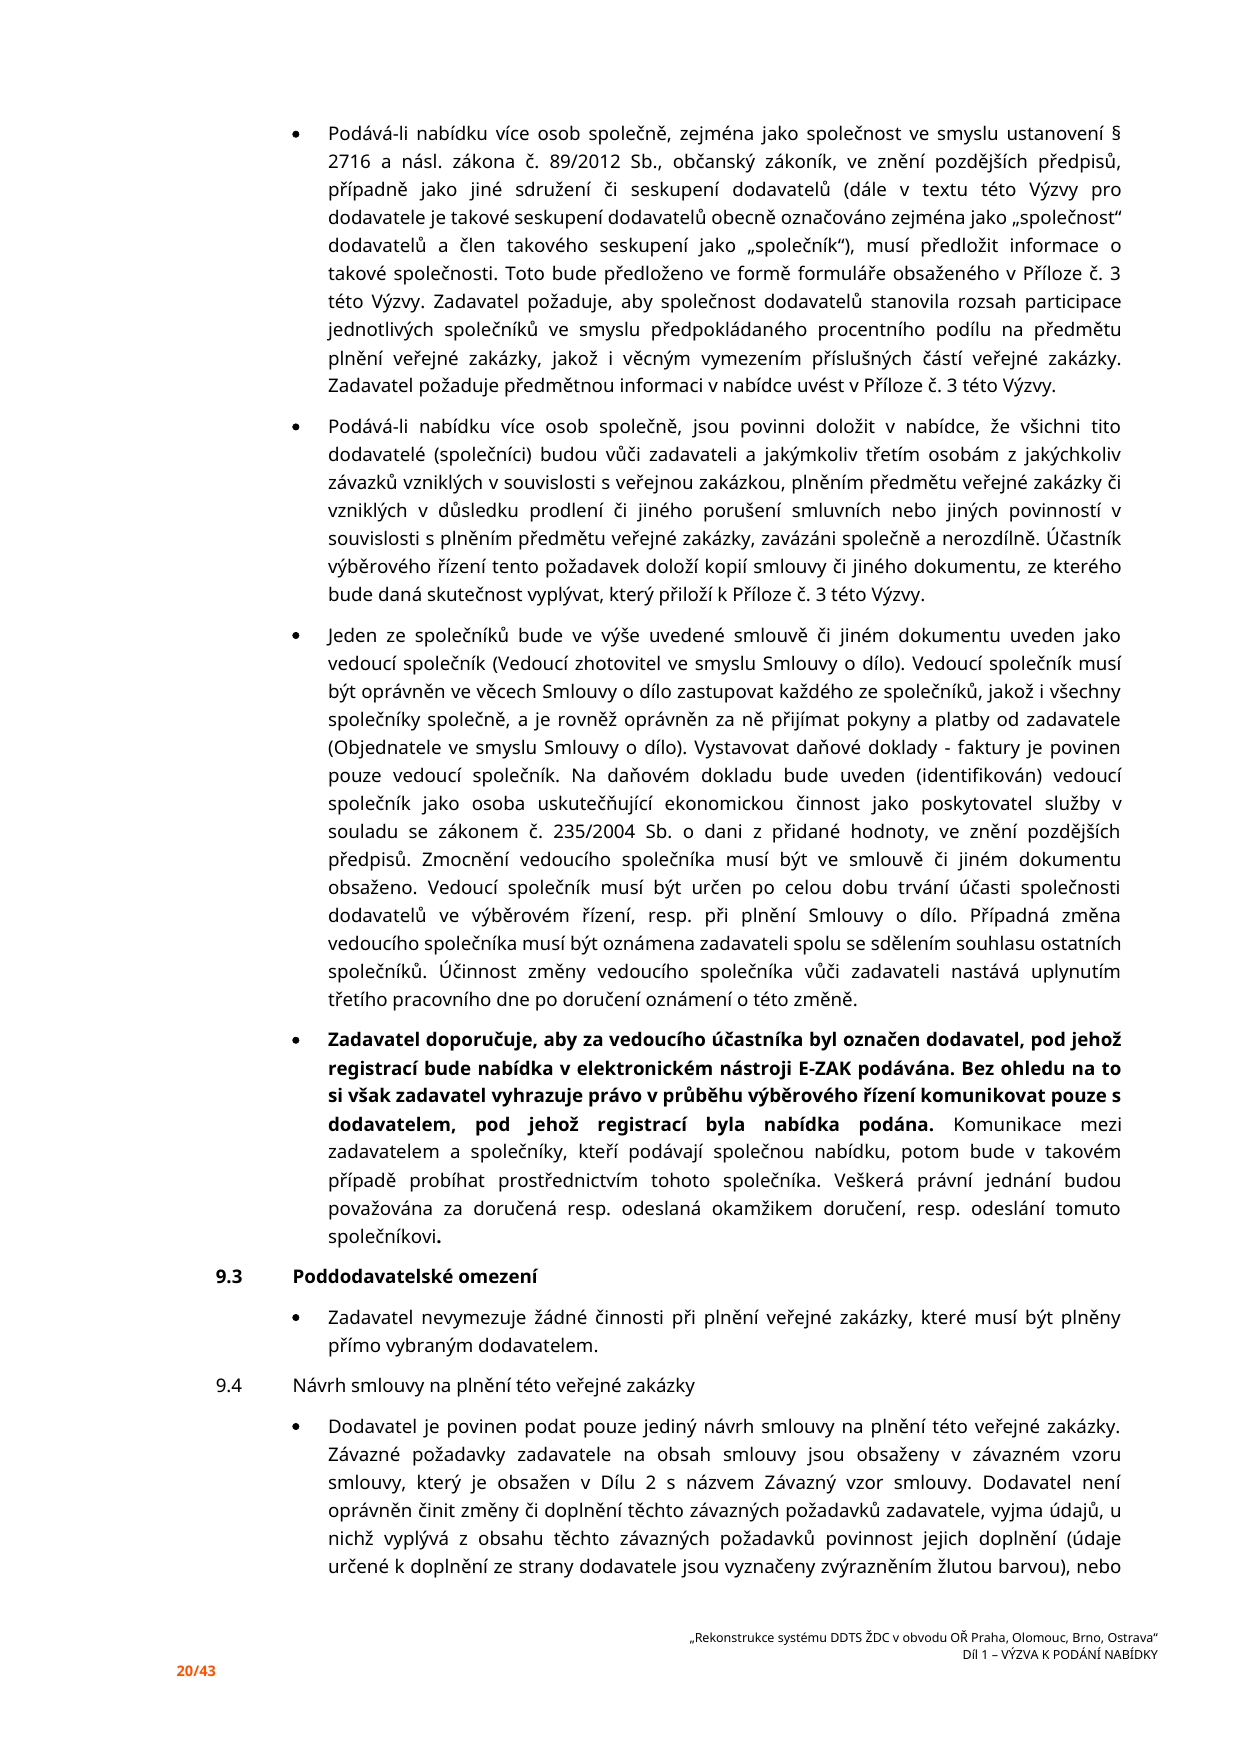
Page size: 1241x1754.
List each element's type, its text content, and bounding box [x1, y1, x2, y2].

text Návrh smlouvy na plnění této veřejné zakázky [216, 1372, 1122, 1398]
text Zadavatel nevymezuje žádné činnosti při plnění veřejné zakázky, které musí být plněny přímo vybraným dodavatelem. [292, 1304, 1122, 1357]
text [292, 1413, 1122, 1579]
text Podává-li nabídku více osob společně, zejména jako společnost ve smyslu ustanovení § 2716 a násl. zákona č. 89/2012 Sb., občanský zákoník, ve znění pozdějších předpisů, případně jako jiné sdružení či seskupení dodavatelů (dále v textu této Výzvy pro dodavatele je takové seskupení dodavatelů obecně označováno zejména jako „společnost“ dodavatelů a člen takového seskupení jako „společník“), musí předložit informace o takové společnosti. Toto bude předloženo ve formě formuláře obsaženého v Příloze č. 3 této Výzvy. Zadavatel požaduje, aby společnost dodavatelů stanovila rozsah participace jednotlivých společníků ve smyslu předpokládaného procentního podílu na předmětu plnění veřejné zakázky, jakož i věcným vymezením příslušných částí veřejné zakázky. Zadavatel požaduje předmětnou informaci v nabídce uvést v Příloze č. 3 této Výzvy. [292, 121, 1122, 398]
text Podává-li nabídku více osob společně, jsou povinni doložit v nabídce, že všichni tito dodavatelé (společníci) budou vůči zadavateli a jakýmkoliv třetím osobám z jakýchkoliv závazků vzniklých v souvislosti s veřejnou zakázkou, plněním předmětu veřejné zakázky či vzniklých v důsledku prodlení či jiného porušení smluvních nebo jiných povinností v souvislosti s plněním předmětu veřejné zakázky, zavázáni společně a nerozdílně. Účastník výběrového řízení tento požadavek doloží kopií smlouvy či jiného dokumentu, ze kterého bude daná skutečnost vyplývat, který přiloží k Příloze č. 3 této Výzvy. [292, 413, 1122, 607]
text Jeden ze společníků bude ve výše uvedené smlouvě či jiném dokumentu uveden jako vedoucí společník (Vedoucí zhotovitel ve smyslu Smlouvy o dílo). Vedoucí společník musí být oprávněn ve věcech Smlouvy o dílo zastupovat každého ze společníků, jakož i všechny společníky společně, a je rovněž oprávněn za ně přijímat pokyny a platby od zadavatele (Objednatele ve smyslu Smlouvy o dílo). Vystavovat daňové doklady - faktury je povinen pouze vedoucí společník. Na daňovém dokladu bude uveden (identifikován) vedoucí společník jako osoba uskutečňující ekonomickou činnost jako poskytovatel služby v souladu se zákonem č. 235/2004 Sb. o dani z přidané hodnoty, ve znění pozdějších předpisů. Zmocnění vedoucího společníka musí být ve smlouvě či jiném dokumentu obsaženo. Vedoucí společník musí být určen po celou dobu trvání účasti společnosti dodavatelů ve výběrovém řízení, resp. při plnění Smlouvy o dílo. Případná změna vedoucího společníka musí být oznámena zadavateli spolu se sdělením souhlasu ostatních společníků. Účinnost změny vedoucího společníka vůči zadavateli nastává uplynutím třetího pracovního dne po doručení oznámení o této změně. [292, 622, 1122, 1012]
text Zadavatel doporučuje, aby za vedoucího účastníka byl označen dodavatel, pod jehož registrací bude nabídka v elektronickém nástroji E-ZAK podávána. Bez ohledu na to si však zadavatel vyhrazuje právo v průběhu výběrového řízení komunikovat pouze s dodavatelem, pod jehož registrací byla nabídka podána. Komunikace mezi zadavatelem a společníky, kteří podávají společnou nabídku, potom bude v takovém případě probíhat prostřednictvím tohoto společníka. Veškerá právní jednání budou považována za doručená resp. odeslaná okamžikem doručení, resp. odeslání tomuto společníkovi. [292, 1027, 1122, 1248]
text Poddodavatelské omezení [216, 1263, 1122, 1289]
